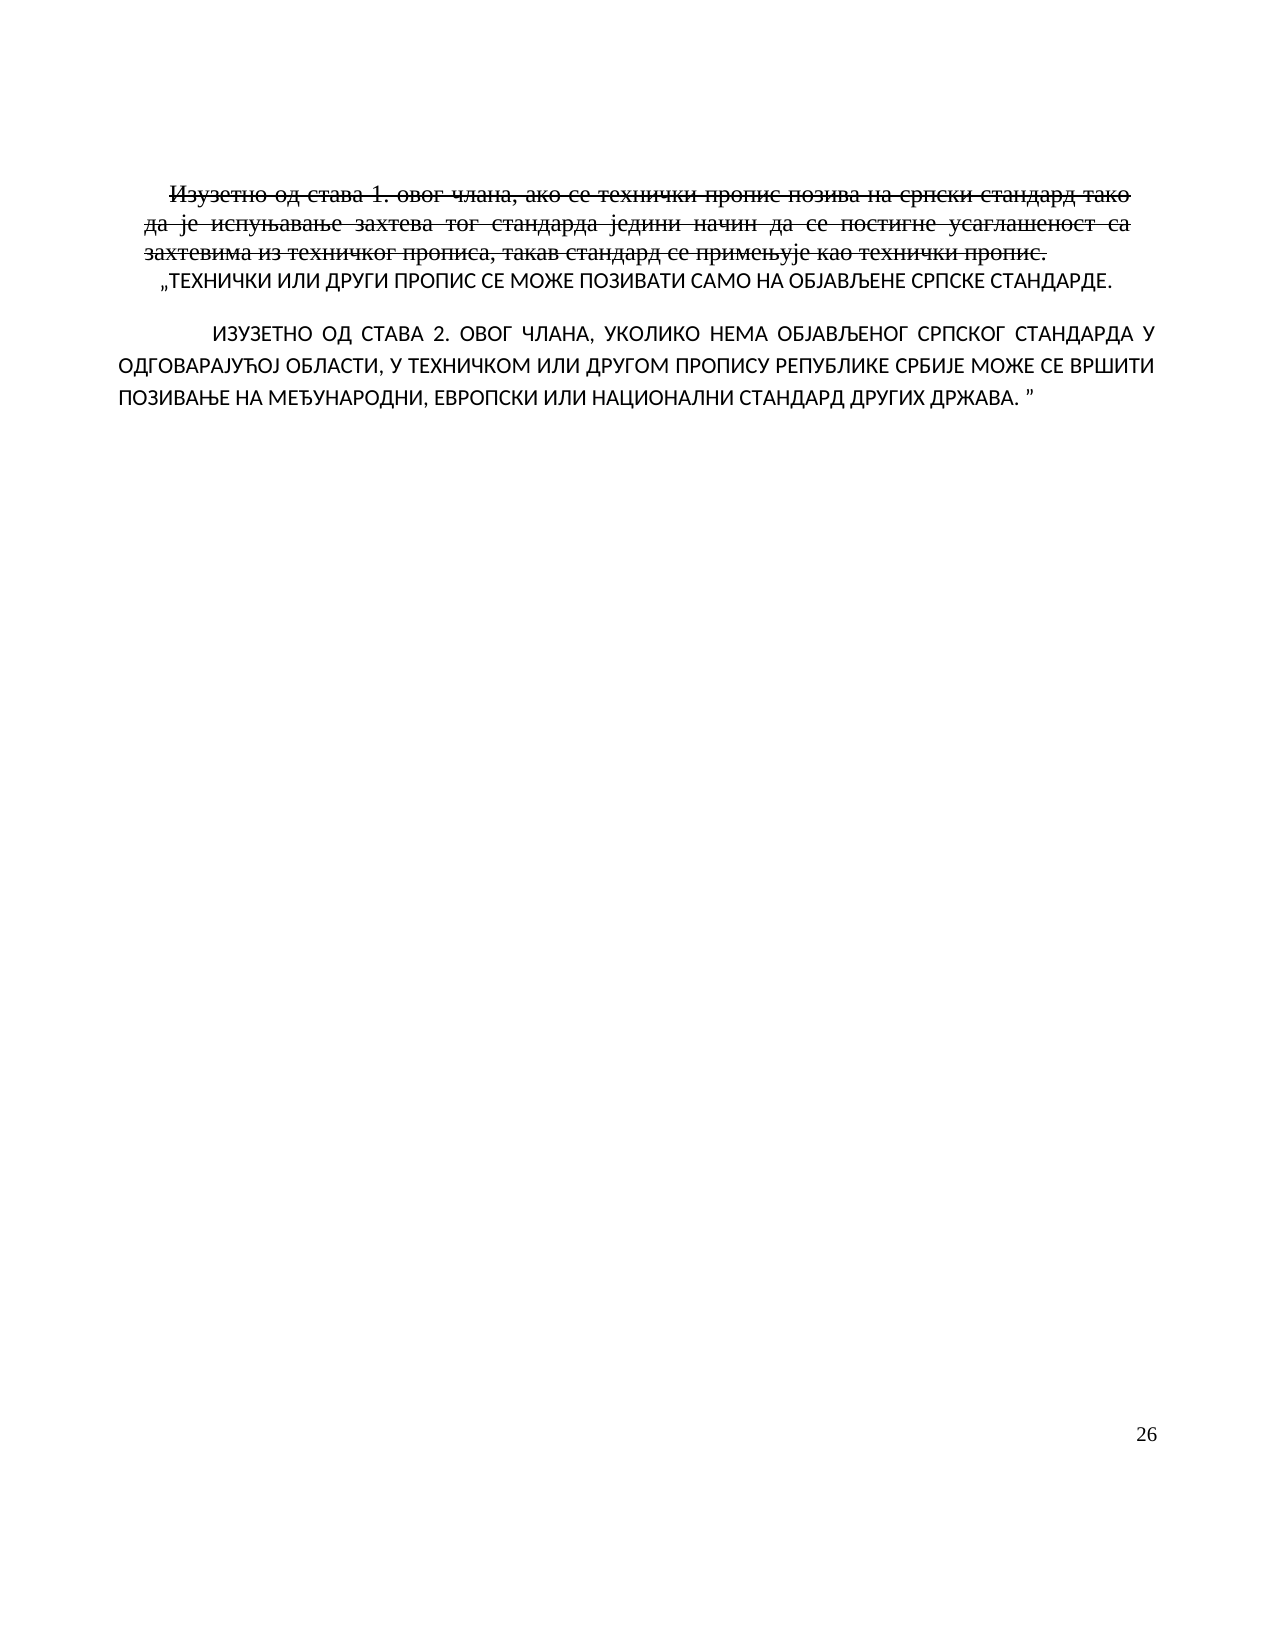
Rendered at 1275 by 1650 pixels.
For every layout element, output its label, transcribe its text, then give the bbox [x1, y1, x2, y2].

text „ТЕХНИЧКИ ИЛИ ДРУГИ ПРОПИС СЕ МОЖЕ ПОЗИВАТИ САМО НА OБЈАВЉЕНЕ СРПСКЕ СТАНДАРДЕ. [118, 266, 1157, 294]
text Изузетно од става 1. овог члана, ако се технички пропис позива на српски стандард тако да је испуњавање захтева тог стандарда једини начин да се постигне усаглашеност са захтевима из техничког прописа, такав стандард се примењује као технички пропис. [144, 179, 1131, 224]
text Изузетно од става 1. овог члана, ако се технички пропис позива на српски стандард тако да је испуњавање захтева тог стандарда једини начин да се постигне усаглашеност са захтевима из техничког прописа, такав стандард се примењује као технички пропис. [144, 225, 1131, 266]
text ИЗУЗЕТНО ОД СТАВА 2. ОВОГ ЧЛАНА, УКОЛИКО НЕМА ОБЈАВЉЕНОГ СРПСКОГ СТАНДАРДА У ОДГОВАРАЈУЋОЈ ОБЛАСТИ, У ТЕХНИЧКОМ ИЛИ ДРУГОМ ПРОПИСУ РЕПУБЛИКЕ СРБИЈE МОЖЕ СЕ ВРШИТИ ПОЗИВАЊЕ НА МЕЂУНАРОДНИ, ЕВРОПСКИ ИЛИ НАЦИОНАЛНИ СТАНДАРД ДРУГИХ ДРЖАВА. ” [118, 319, 1157, 411]
